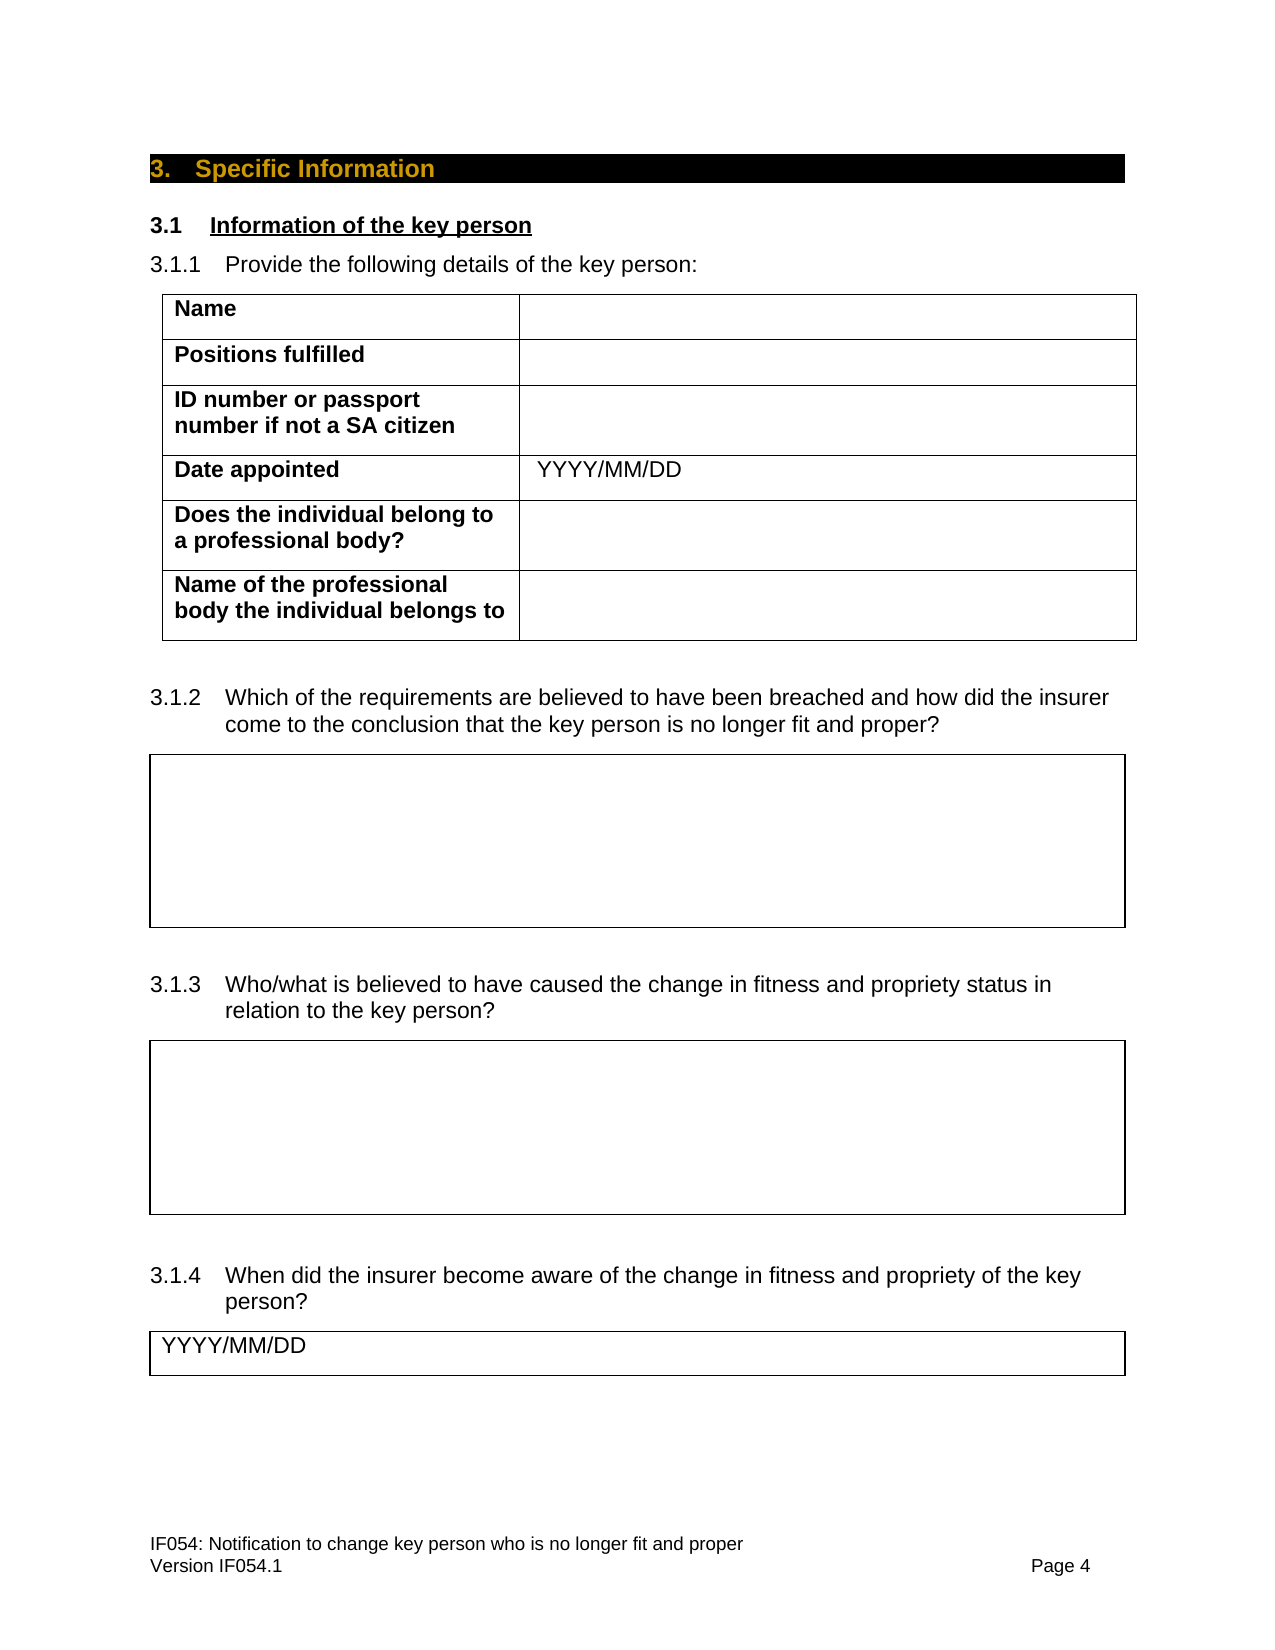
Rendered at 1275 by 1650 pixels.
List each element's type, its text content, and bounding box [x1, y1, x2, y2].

table_cell [520, 501, 1136, 570]
subtitle Who/what is believed to have caused the change in fitness and propriety status in relation to the key person? [150, 971, 1125, 1024]
table_cell Does the individual belong to a professional body? [163, 501, 519, 570]
table_header [151, 755, 1124, 927]
table_header [151, 1041, 1124, 1214]
subtitle Specific Information [150, 154, 1125, 183]
table_header YYYY/MM/DD [151, 1332, 1124, 1375]
subtitle Provide the following details of the key person: [150, 251, 1125, 277]
table_cell Name of the professional body the individual belongs to [163, 571, 519, 640]
table_cell Positions fulfilled [163, 340, 519, 385]
table_cell [520, 386, 1136, 455]
subtitle Which of the requirements are believed to have been breached and how did the insurer come to the conclusion that the key person is no longer fit and proper? [150, 684, 1125, 737]
table_header [520, 295, 1136, 339]
table_cell [520, 571, 1136, 640]
table_cell Date appointed [163, 456, 519, 499]
subtitle When did the insurer become aware of the change in fitness and propriety of the key person? [150, 1262, 1125, 1314]
subtitle Information of the key person [150, 212, 1125, 238]
table_header Name [163, 295, 519, 339]
table_cell YYYY/MM/DD [520, 456, 1136, 499]
table_cell [520, 340, 1136, 385]
table_cell ID number or passport number if not a SA citizen [163, 386, 519, 455]
